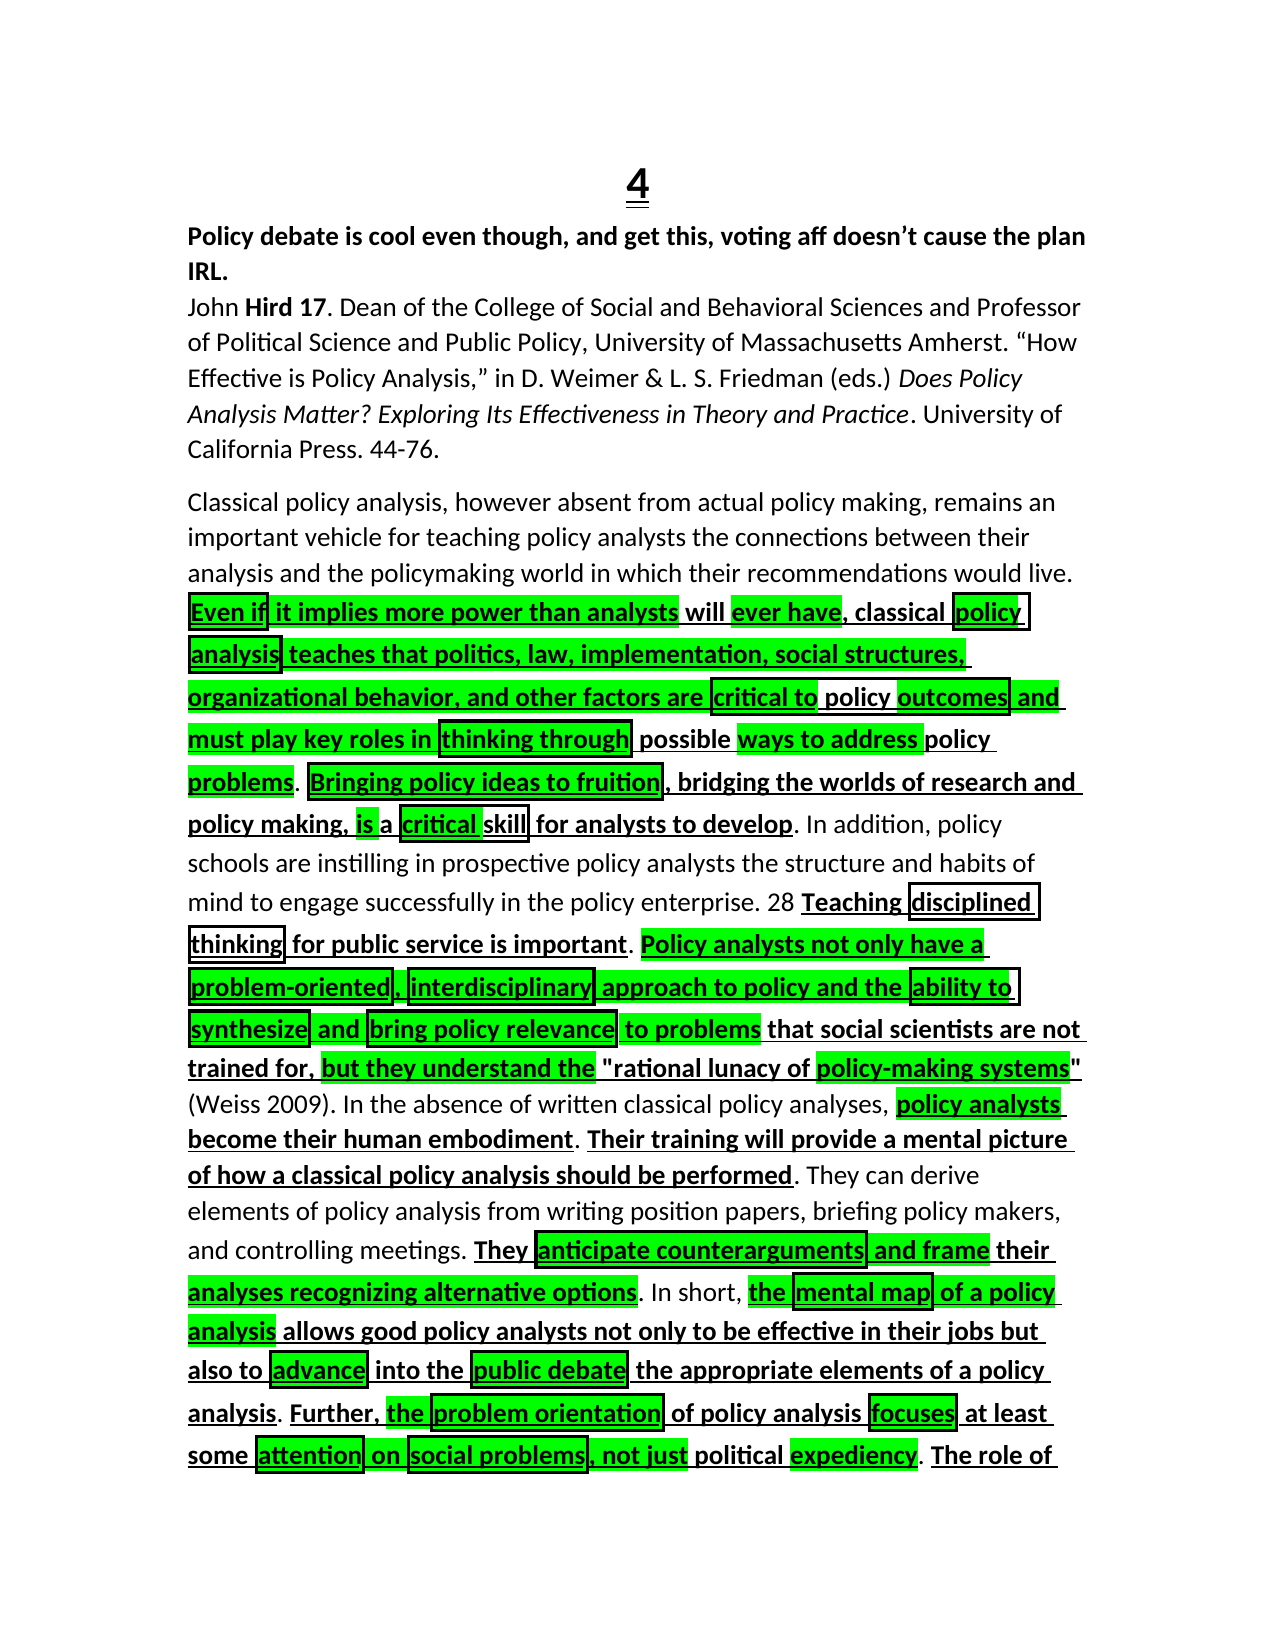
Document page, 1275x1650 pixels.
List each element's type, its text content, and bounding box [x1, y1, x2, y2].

subtitle 4 [187, 154, 1087, 210]
text John Hird 17. Dean of the College of Social and Behavioral Sciences and Professor of Political Science and Public Policy, University of Massachusetts Amherst. “How Effective is Policy Analysis,” in D. Weimer & L. S. Friedman (eds.) Does Policy Analysis Matter? Exploring Its Effectiveness in Theory and Practice. University of California Press. 44-76. [187, 290, 1087, 465]
subtitle Policy debate is cool even though, and get this, voting aff doesn’t cause the plan IRL. [187, 219, 1087, 287]
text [187, 1042, 1087, 1474]
